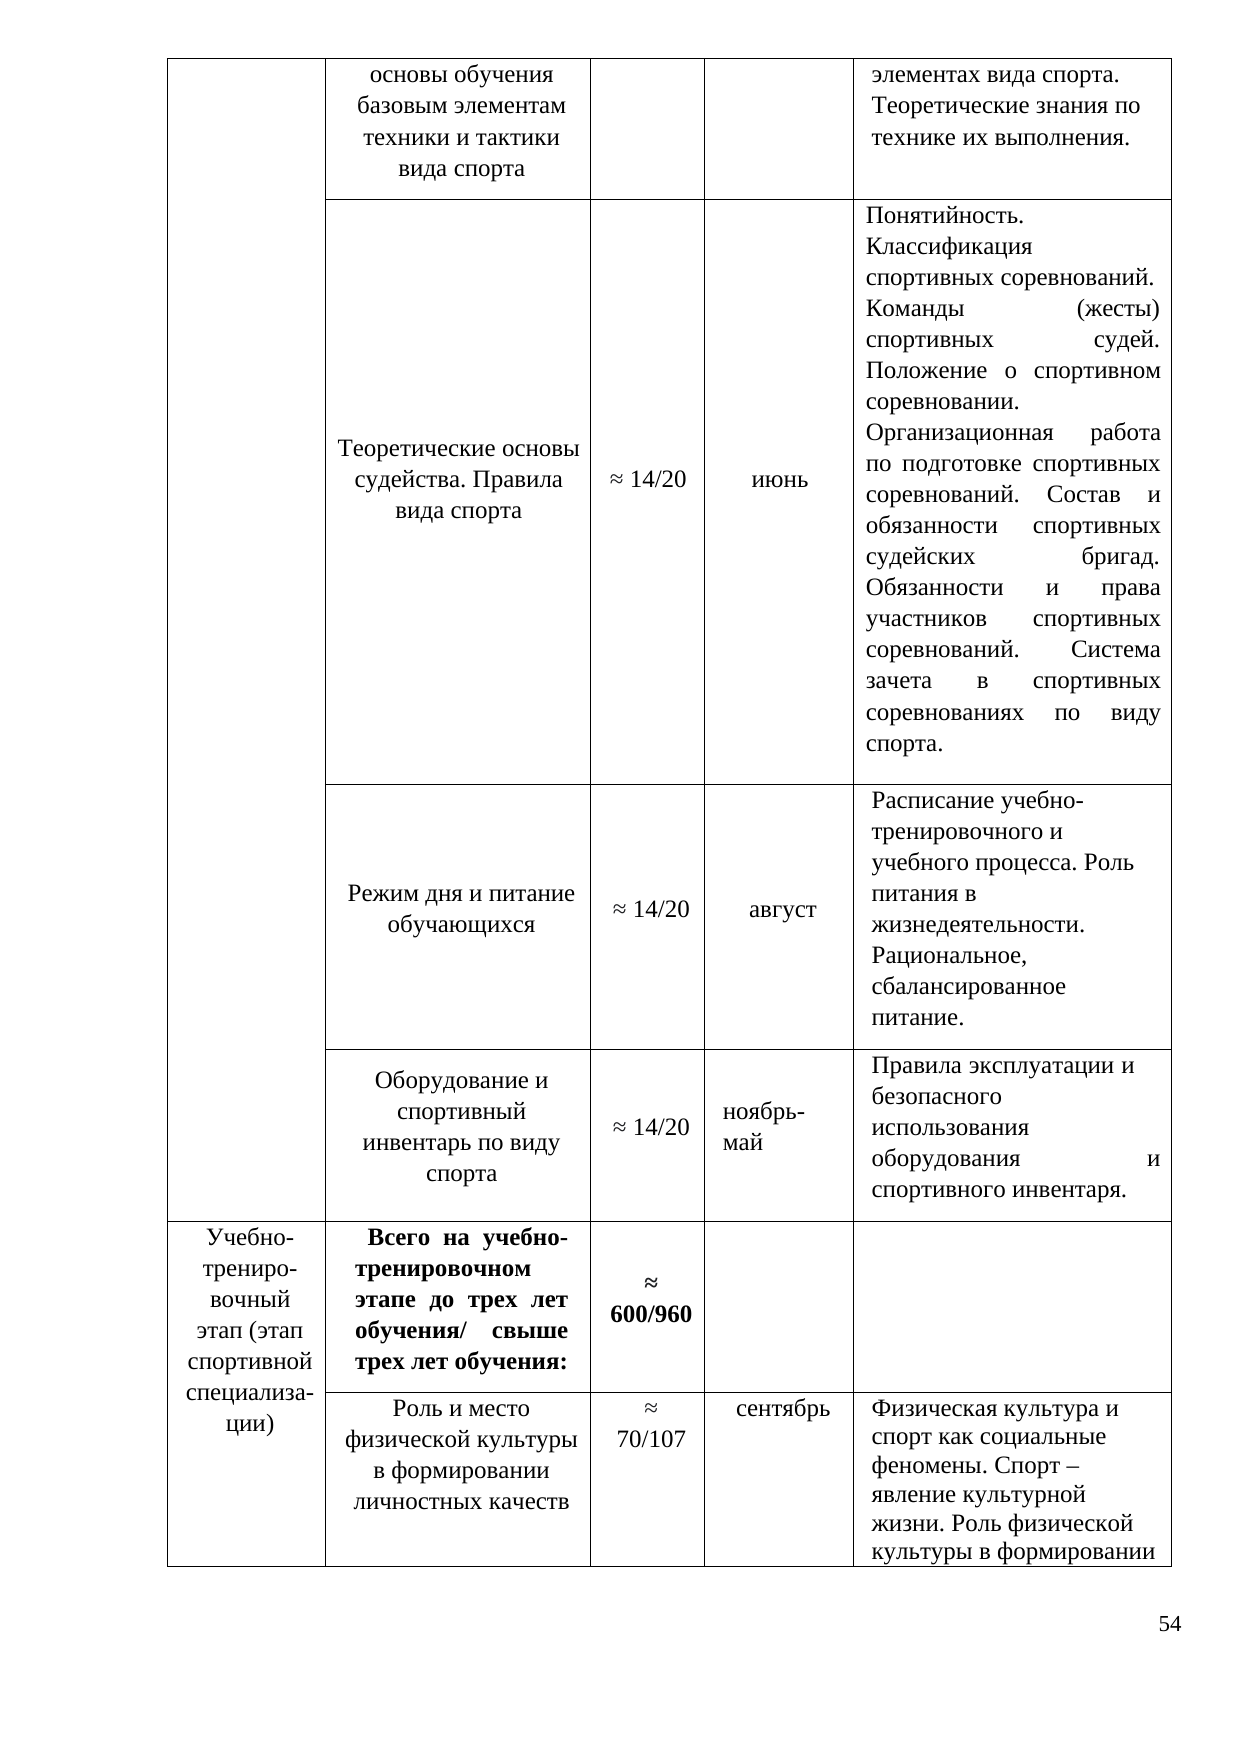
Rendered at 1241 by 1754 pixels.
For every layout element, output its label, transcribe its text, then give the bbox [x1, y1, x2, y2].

table_cell Правила эксплуатации и безопасного использования оборудования и спортивного инвентаря. [854, 1050, 1171, 1221]
table_cell ≈ 14/20 [591, 200, 704, 784]
table_cell Оборудование и спортивный инвентарь по виду спорта [326, 1050, 590, 1221]
table_header основы обучения базовым элементам техники и тактики вида спорта [326, 59, 590, 199]
table_header элементах вида спорта. Теоретические знания по технике их выполнения. [854, 59, 1171, 199]
table_cell август [705, 785, 853, 1049]
table_cell Теоретические основы судейства. Правила вида спорта [326, 200, 590, 784]
table_cell июнь [705, 200, 853, 784]
table_cell Понятийность. Классификация спортивных соревнований. Команды (жесты) спортивных судей. Положение о спортивном соревновании. Организационная работа по подготовке спортивных соревнований. Состав и обязанности спортивных судейских бригад. Обязанности и права участников спортивных соревнований. Система зачета в спортивных соревнованиях по виду спорта. [854, 200, 1171, 784]
table_cell Расписание учебно- тренировочного и учебного процесса. Роль питания в жизнедеятельности. Рациональное, сбалансированное питание. [854, 785, 1171, 1049]
table_header [591, 59, 704, 199]
table_cell Режим дня и питание обучающихся [326, 785, 590, 1049]
table_header [705, 59, 853, 199]
table_cell [705, 1222, 853, 1392]
table_cell [854, 1222, 1171, 1392]
table_cell ≈ 14/20 [591, 785, 704, 1049]
table_cell ≈ 600/960 [591, 1222, 704, 1392]
table_header [168, 59, 325, 1221]
table_cell Всего на учебно- тренировочном этапе до трех лет обучения/ свыше трех лет обучения: [326, 1222, 590, 1392]
table_cell ≈ 14/20 [591, 1050, 704, 1221]
table_cell Учебно- трениро- вочный этап (этап спортивной специализа- ции) [168, 1222, 325, 1566]
table_cell Физическая культура и спорт как социальные феномены. Спорт – явление культурной жизни. Роль физической культуры в формировании [854, 1393, 1171, 1566]
table_cell ноябрь- май [705, 1050, 853, 1221]
table_cell Роль и место физической культуры в формировании личностных качеств [326, 1393, 590, 1566]
table_cell ≈ 70/107 [591, 1393, 704, 1566]
table_cell сентябрь [705, 1393, 853, 1566]
